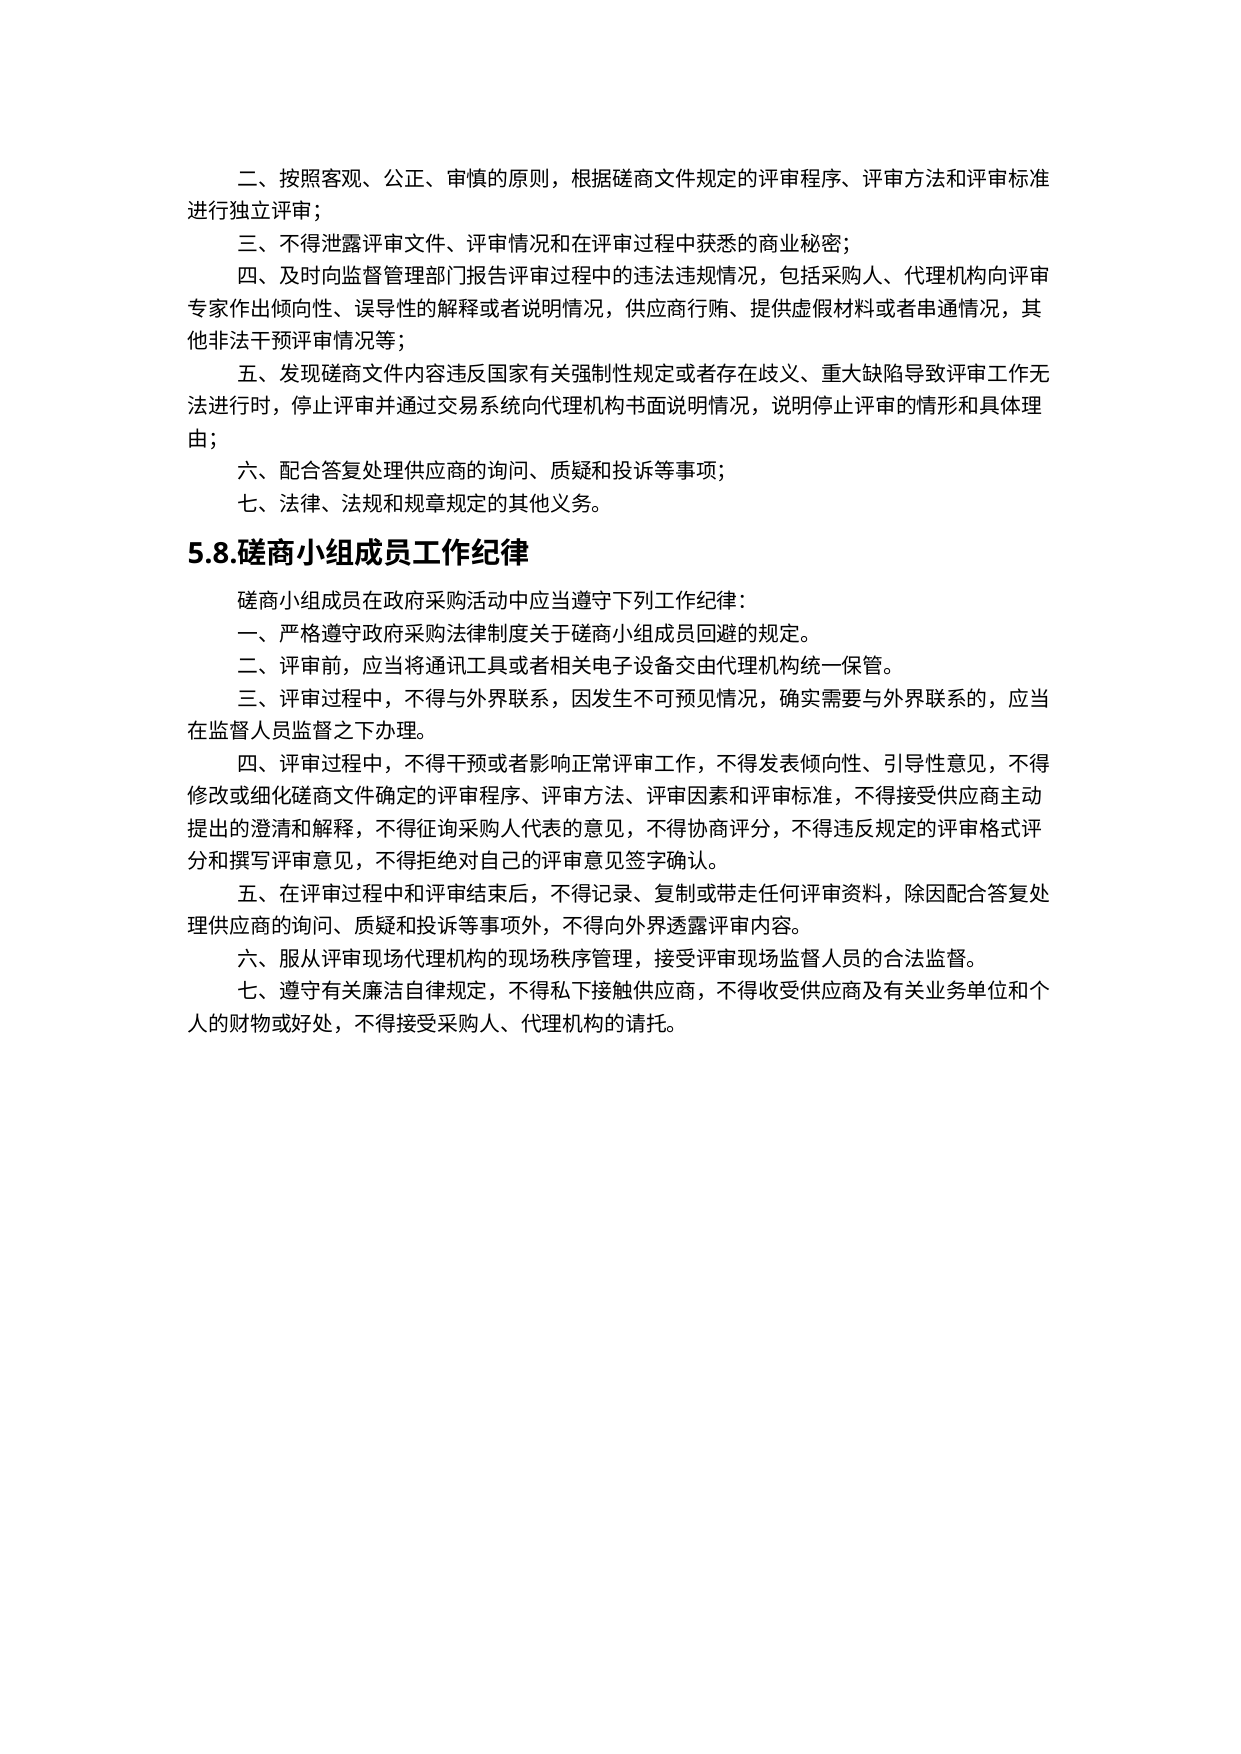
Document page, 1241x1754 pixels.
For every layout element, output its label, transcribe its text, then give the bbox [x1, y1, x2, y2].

text 磋商小组成员在政府采购活动中应当遵守下列工作纪律： [187, 584, 1053, 617]
text 一、严格遵守政府采购法律制度关于磋商小组成员回避的规定。 [187, 617, 1053, 649]
text 七、遵守有关廉洁自律规定，不得私下接触供应商，不得收受供应商及有关业务单位和个人的财物或好处，不得接受采购人、代理机构的请托。 [187, 974, 1053, 1039]
text 七、法律、法规和规章规定的其他义务。 [187, 487, 1053, 519]
text 二、按照客观、公正、审慎的原则，根据磋商文件规定的评审程序、评审方法和评审标准进行独立评审； [187, 162, 1053, 227]
text 四、评审过程中，不得干预或者影响正常评审工作，不得发表倾向性、引导性意见，不得修改或细化磋商文件确定的评审程序、评审方法、评审因素和评审标准，不得接受供应商主动提出的澄清和解释，不得征询采购人代表的意见，不得协商评分，不得违反规定的评审格式评分和撰写评审意见，不得拒绝对自己的评审意见签字确认。 [187, 747, 1053, 877]
text 五、发现磋商文件内容违反国家有关强制性规定或者存在歧义、重大缺陷导致评审工作无法进行时，停止评审并通过交易系统向代理机构书面说明情况，说明停止评审的情形和具体理由； [187, 357, 1053, 454]
text 三、评审过程中，不得与外界联系，因发生不可预见情况，确实需要与外界联系的，应当在监督人员监督之下办理。 [187, 682, 1053, 747]
text 六、服从评审现场代理机构的现场秩序管理，接受评审现场监督人员的合法监督。 [187, 942, 1053, 974]
text 二、评审前，应当将通讯工具或者相关电子设备交由代理机构统一保管。 [187, 649, 1053, 682]
text 五、在评审过程中和评审结束后，不得记录、复制或带走任何评审资料，除因配合答复处理供应商的询问、质疑和投诉等事项外，不得向外界透露评审内容。 [187, 877, 1053, 942]
text 三、不得泄露评审文件、评审情况和在评审过程中获悉的商业秘密； [187, 227, 1053, 259]
text 5.8.磋商小组成员工作纪律 [187, 519, 1053, 584]
text 六、配合答复处理供应商的询问、质疑和投诉等事项； [187, 454, 1053, 487]
text 四、及时向监督管理部门报告评审过程中的违法违规情况，包括采购人、代理机构向评审专家作出倾向性、误导性的解释或者说明情况，供应商行贿、提供虚假材料或者串通情况，其他非法干预评审情况等； [187, 259, 1053, 357]
